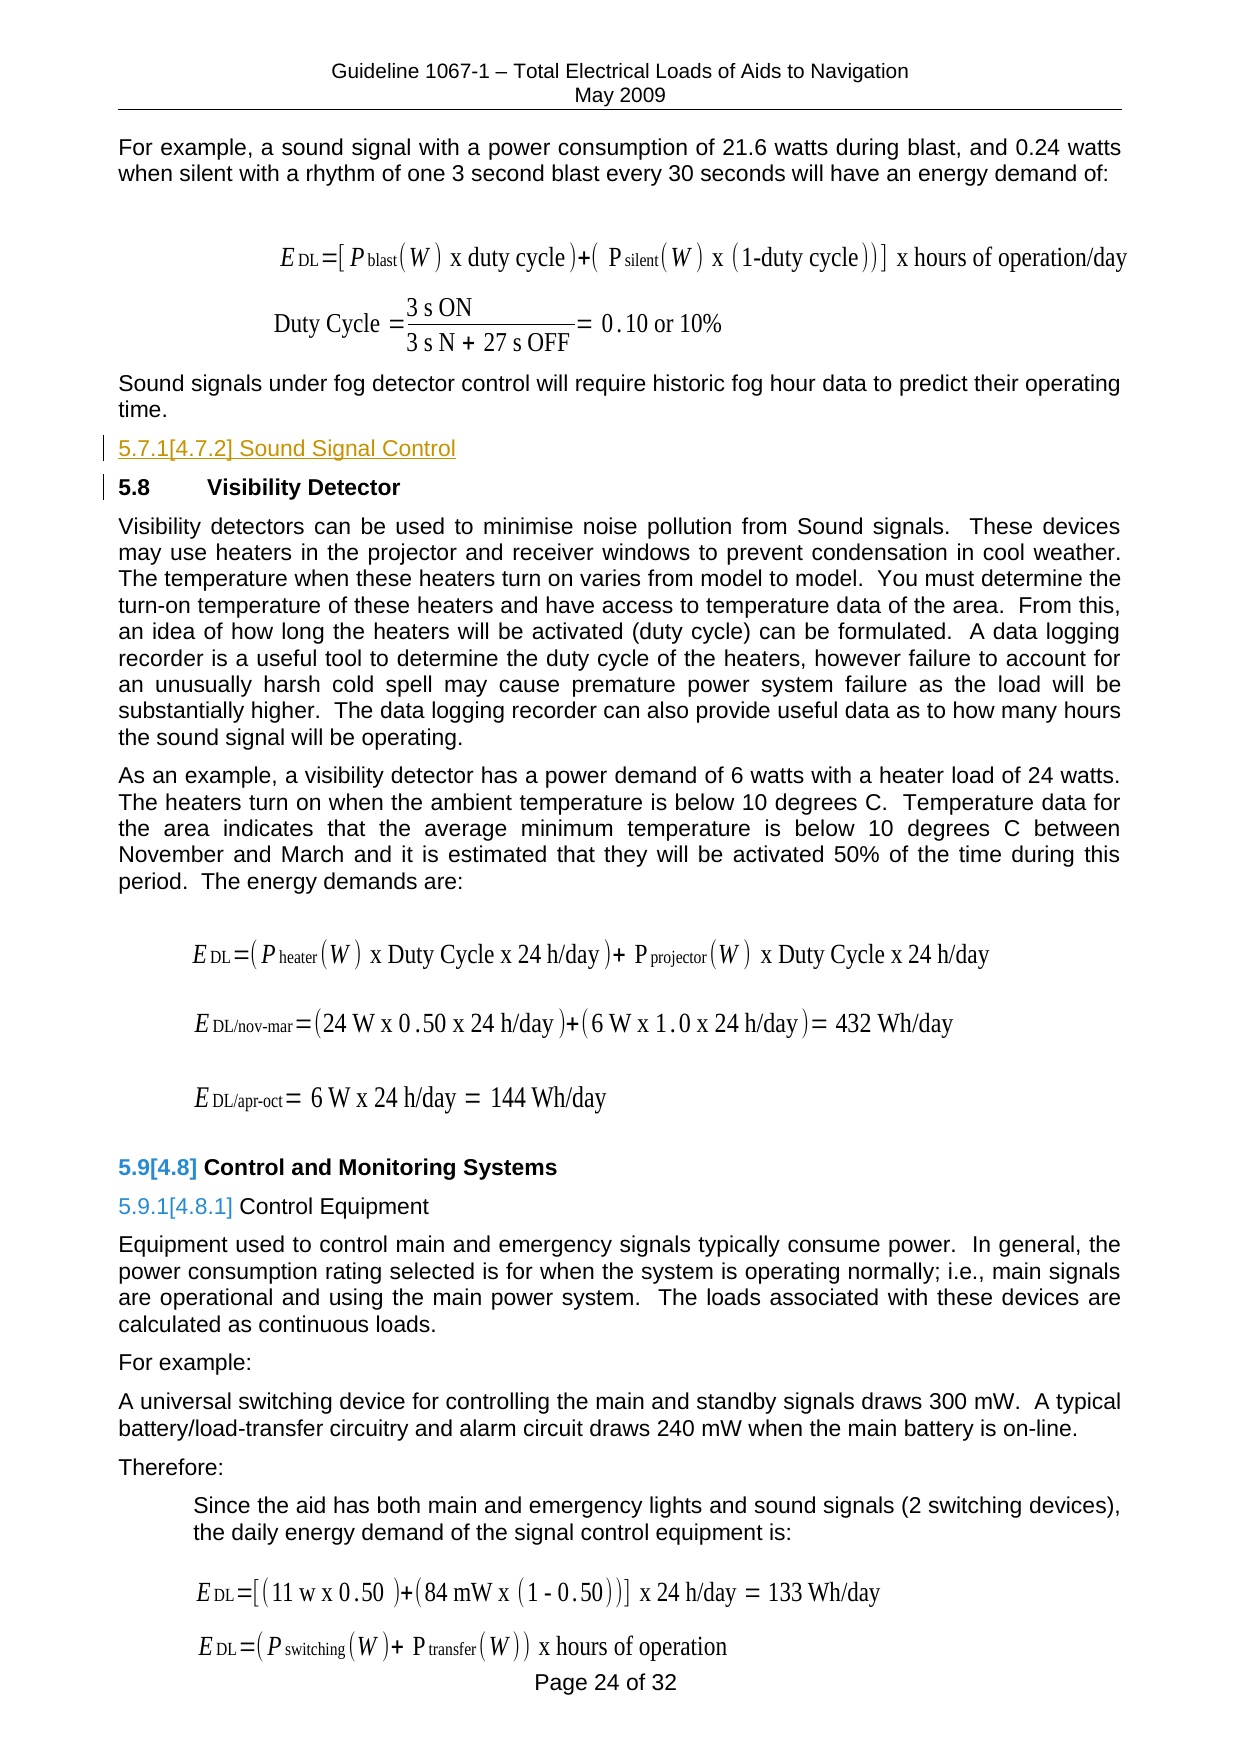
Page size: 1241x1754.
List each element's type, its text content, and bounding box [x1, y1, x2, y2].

subtitle Visibility Detector [118, 474, 1122, 500]
text As an example, a visibility detector has a power demand of 6 watts with a heater load of 24 watts. The heaters turn on when the ambient temperature is below 10 degrees C. Temperature data for the area indicates that the average minimum temperature is below 10 degrees C between November and March and it is estimated that they will be activated 50% of the time during this period. The energy demands are: [118, 762, 1122, 894]
text Since the aid has both main and emergency lights and sound signals (2 switching devices), the daily energy demand of the signal control equipment is: [193, 1492, 1122, 1545]
subtitle Control Equipment [118, 1193, 1122, 1219]
text Visibility detectors can be used to minimise noise pollution from Sound signals. These devices may use heaters in the projector and receiver windows to prevent condensation in cool weather. The temperature when these heaters turn on varies from model to model. You must determine the turn-on temperature of these heaters and have access to temperature data of the area. From this, an idea of how long the heaters will be activated (duty cycle) can be formulated. A data logging recorder is a useful tool to determine the duty cycle of the heaters, however failure to account for an unusually harsh cold spell may cause premature power system failure as the load will be substantially higher. The data logging recorder can also provide useful data as to how many hours the sound signal will be operating. [118, 513, 1122, 750]
text For example, a sound signal with a power consumption of 21.6 watts during blast, and 0.24 watts when silent with a rhythm of one 3 second blast every 30 seconds will have an energy demand of: [118, 134, 1122, 187]
text Equipment used to control main and emergency signals typically consume power. In general, the power consumption rating selected is for when the system is operating normally; i.e., main signals are operational and using the main power system. The loads associated with these devices are calculated as continuous loads. [118, 1231, 1122, 1337]
subtitle Control and Monitoring Systems [118, 1154, 1122, 1180]
text Sound signals under fog detector control will require historic fog hour data to predict their operating time. [118, 238, 1122, 422]
text Therefore: [118, 1453, 1122, 1480]
text A universal switching device for controlling the main and standby signals draws 300 mW. A typical battery/load-transfer circuitry and alarm circuit draws 240 mW when the main battery is on-line. [118, 1388, 1122, 1441]
text For example: [118, 1349, 1122, 1376]
